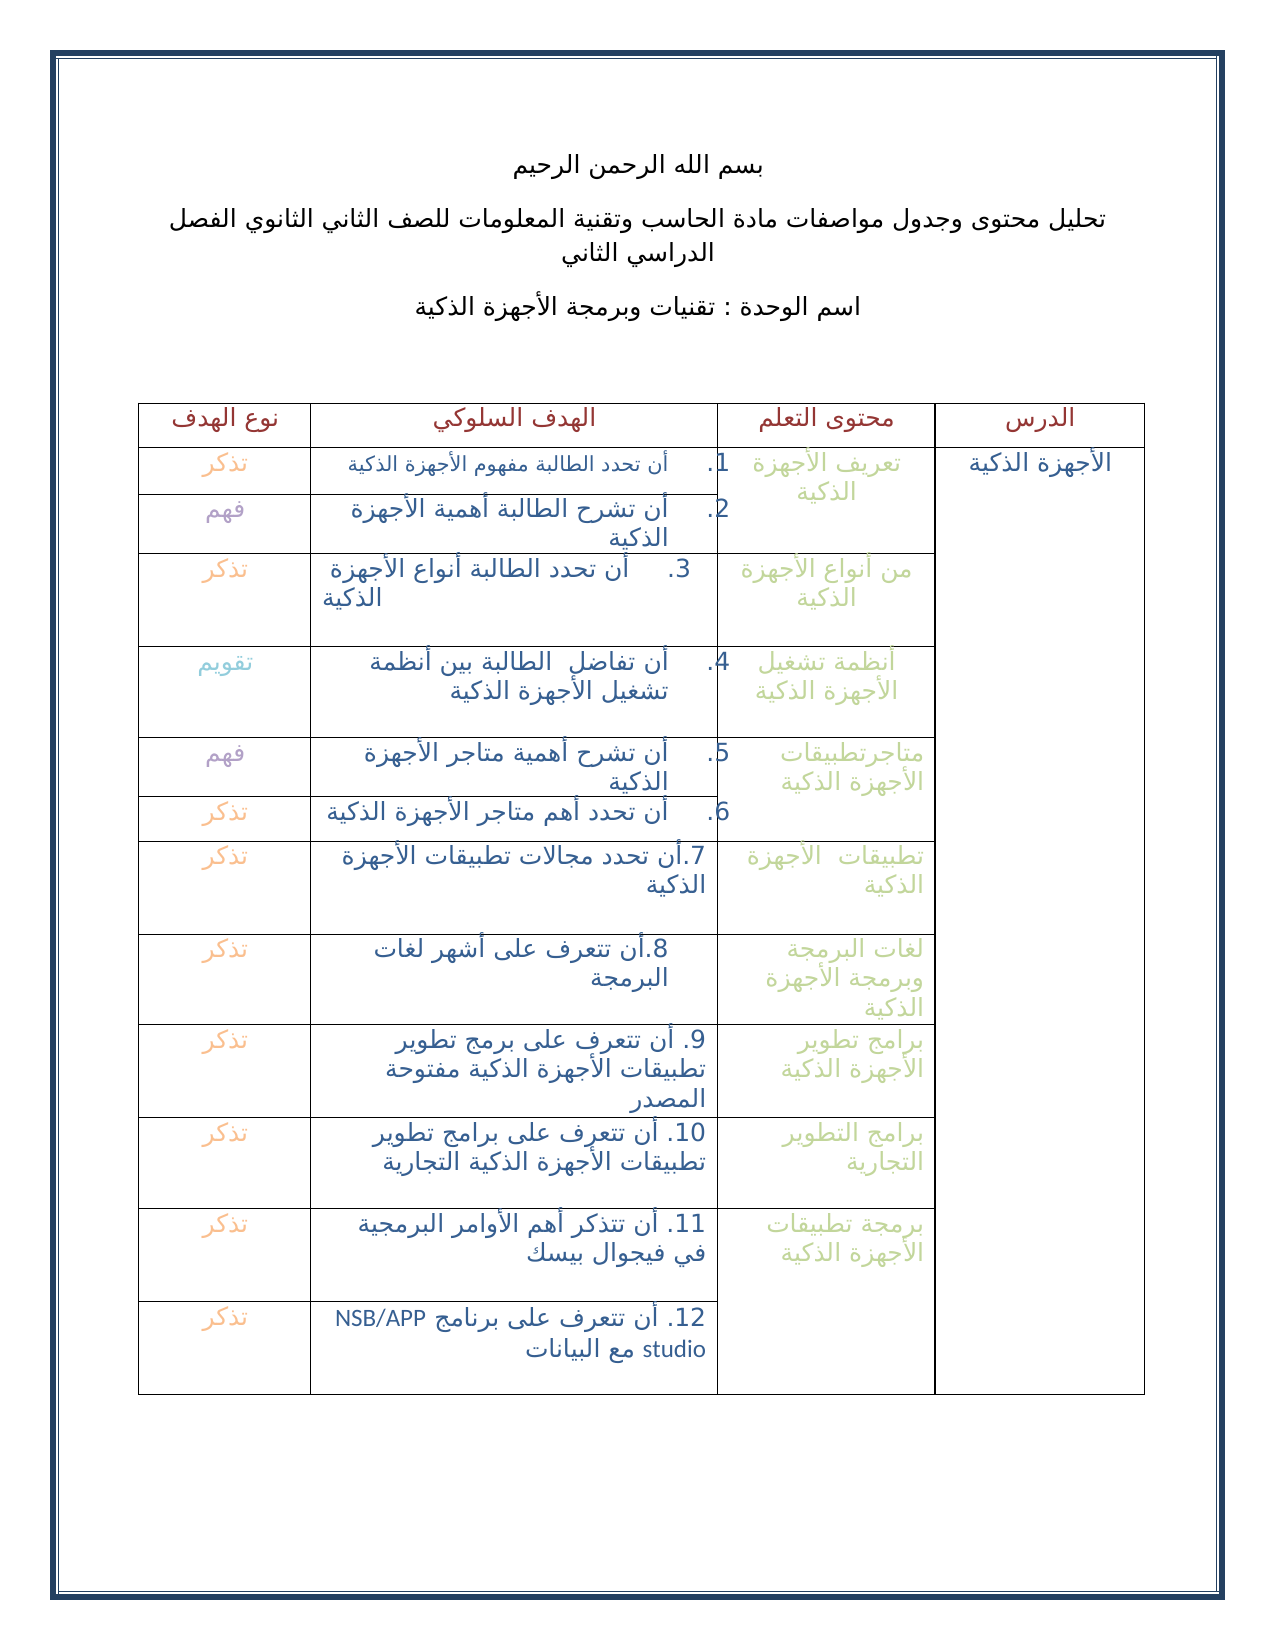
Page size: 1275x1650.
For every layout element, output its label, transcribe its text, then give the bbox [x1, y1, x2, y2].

table_cell تعريف الأجهزة الذكية [718, 448, 934, 553]
table_header محتوى التعلم [718, 404, 934, 447]
table_header نوع الهدف [139, 404, 310, 447]
table_cell 9. أن تتعرف على برمج تطوير تطبيقات الأجهزة الذكية مفتوحة المصدر [311, 1025, 717, 1117]
table_cell تذكر [139, 1302, 310, 1394]
table_header الهدف السلوكي [311, 404, 717, 447]
table_cell أنظمة تشغيل الأجهزة الذكية [718, 647, 934, 737]
table_cell فهم [139, 738, 310, 796]
table_cell أن تحدد أهم متاجر الأجهزة الذكية [311, 797, 717, 841]
table_cell لغات البرمجة وبرمجة الأجهزة الذكية [718, 935, 934, 1024]
table_cell 8.أن تتعرف على أشهر لغات البرمجة [311, 935, 717, 1024]
table_cell أن تشرح أهمية متاجر الأجهزة الذكية [311, 738, 717, 796]
table_cell فهم [139, 495, 310, 553]
table_cell أن تحدد الطالبة مفهوم الأجهزة الذكية [311, 448, 717, 493]
table_cell تطبيقات الأجهزة الذكية [718, 842, 934, 933]
table_cell تذكر [139, 797, 310, 841]
table_cell تقويم [139, 647, 310, 737]
table_cell برمجة تطبيقات الأجهزة الذكية [718, 1209, 934, 1394]
table_cell تذكر [139, 1209, 310, 1301]
table_cell 10. أن تتعرف على برامج تطوير تطبيقات الأجهزة الذكية التجارية [311, 1118, 717, 1208]
table_cell 12. أن تتعرف على برنامج NSB/APP studio مع البيانات [311, 1302, 717, 1394]
table_cell تذكر [139, 554, 310, 646]
table_header الدرس [936, 404, 1144, 447]
table_cell أن تشرح الطالبة أهمية الأجهزة الذكية [311, 495, 717, 553]
table_cell 11. أن تتذكر أهم الأوامر البرمجية في فيجوال بيسك [311, 1209, 717, 1301]
table_cell برامج تطوير الأجهزة الذكية [718, 1025, 934, 1117]
text بسم الله الرحمن الرحيم [150, 150, 1125, 179]
table_cell تذكر [139, 1118, 310, 1208]
table_cell تذكر [139, 1025, 310, 1117]
table_cell تذكر [139, 935, 310, 1024]
table_cell متاجرتطبيقات الأجهزة الذكية [718, 738, 934, 841]
table_cell أن تحدد الطالبة أنواع الأجهزة الذكية [311, 554, 717, 646]
text اسم الوحدة : تقنيات وبرمجة الأجهزة الذكية [150, 292, 1125, 321]
table_cell برامج التطوير التجارية [718, 1118, 934, 1208]
text تحليل محتوى وجدول مواصفات مادة الحاسب وتقنية المعلومات للصف الثاني الثانوي الفصل الدراسي الثاني [150, 204, 1125, 267]
table_cell تذكر [139, 448, 310, 493]
table_cell من أنواع الأجهزة الذكية [718, 554, 934, 646]
table_cell أن تفاضل الطالبة بين أنظمة تشغيل الأجهزة الذكية [311, 647, 717, 737]
table_cell 7.أن تحدد مجالات تطبيقات الأجهزة الذكية [311, 842, 717, 933]
table_cell تذكر [139, 842, 310, 933]
table_cell الأجهزة الذكية [936, 448, 1144, 1394]
